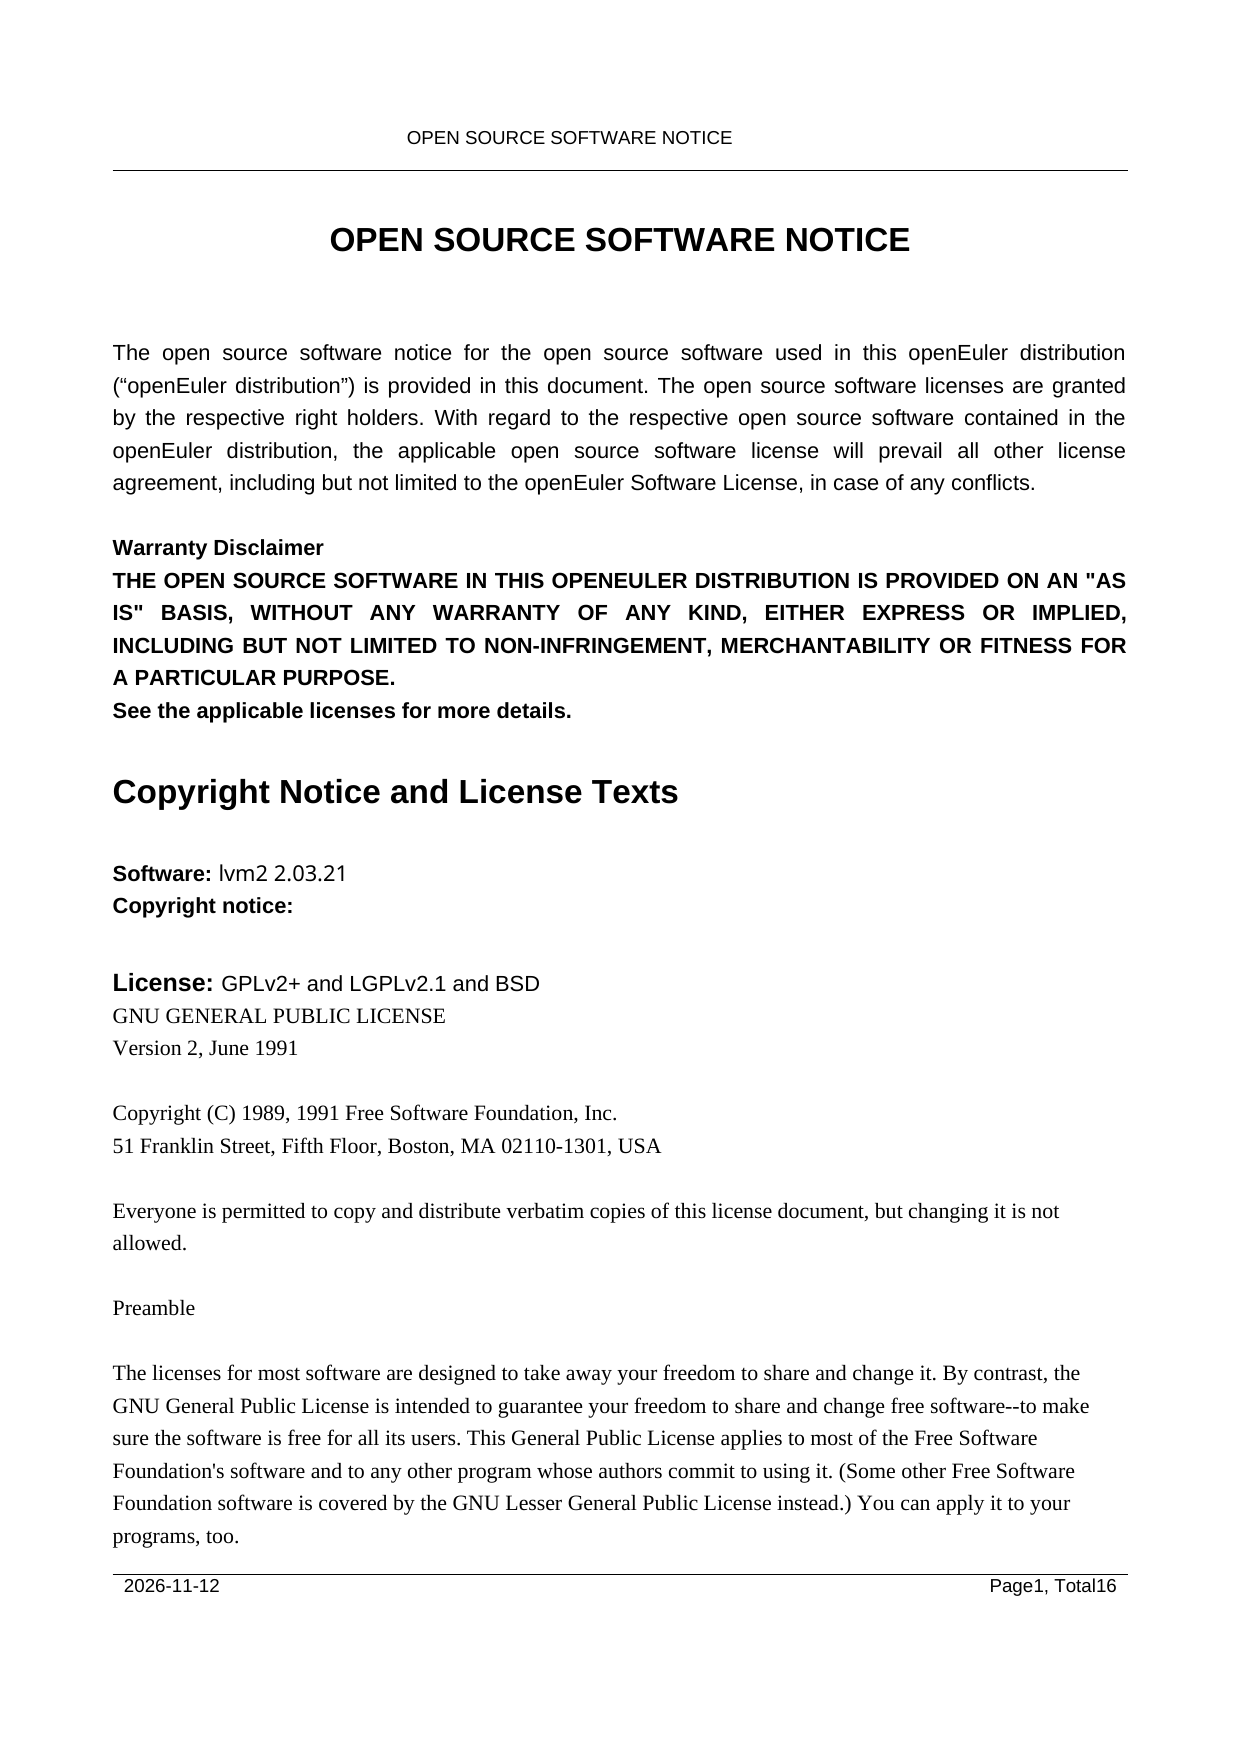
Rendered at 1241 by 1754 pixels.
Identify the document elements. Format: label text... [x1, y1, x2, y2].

text OPEN SOURCE SOFTWARE NOTICE [112, 206, 1128, 271]
text License: GPLv2+ and LGPLv2.1 and BSD [112, 966, 1128, 999]
text Copyright notice: [112, 889, 1128, 921]
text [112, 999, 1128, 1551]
text Copyright Notice and License Texts [112, 759, 1128, 824]
text The open source software notice for the open source software used in this openEuler distribution (“openEuler distribution”) is provided in this document. The open source software licenses are granted by the respective right holders. With regard to the respective open source software contained in the openEuler distribution, the applicable open source software license will prevail all other license agreement, including but not limited to the openEuler Software License, in case of any conflicts. [112, 336, 1128, 499]
text Warranty Disclaimer [112, 531, 1128, 564]
title Software: lvm2 2.03.21 [112, 856, 1128, 889]
text THE OPEN SOURCE SOFTWARE IN THIS OPENEULER DISTRIBUTION IS PROVIDED ON AN "AS IS" BASIS, WITHOUT ANY WARRANTY OF ANY KIND, EITHER EXPRESS OR IMPLIED, INCLUDING BUT NOT LIMITED TO NON-INFRINGEMENT, MERCHANTABILITY OR FITNESS FOR A PARTICULAR PURPOSE. See the applicable licenses for more details. [112, 564, 1128, 726]
